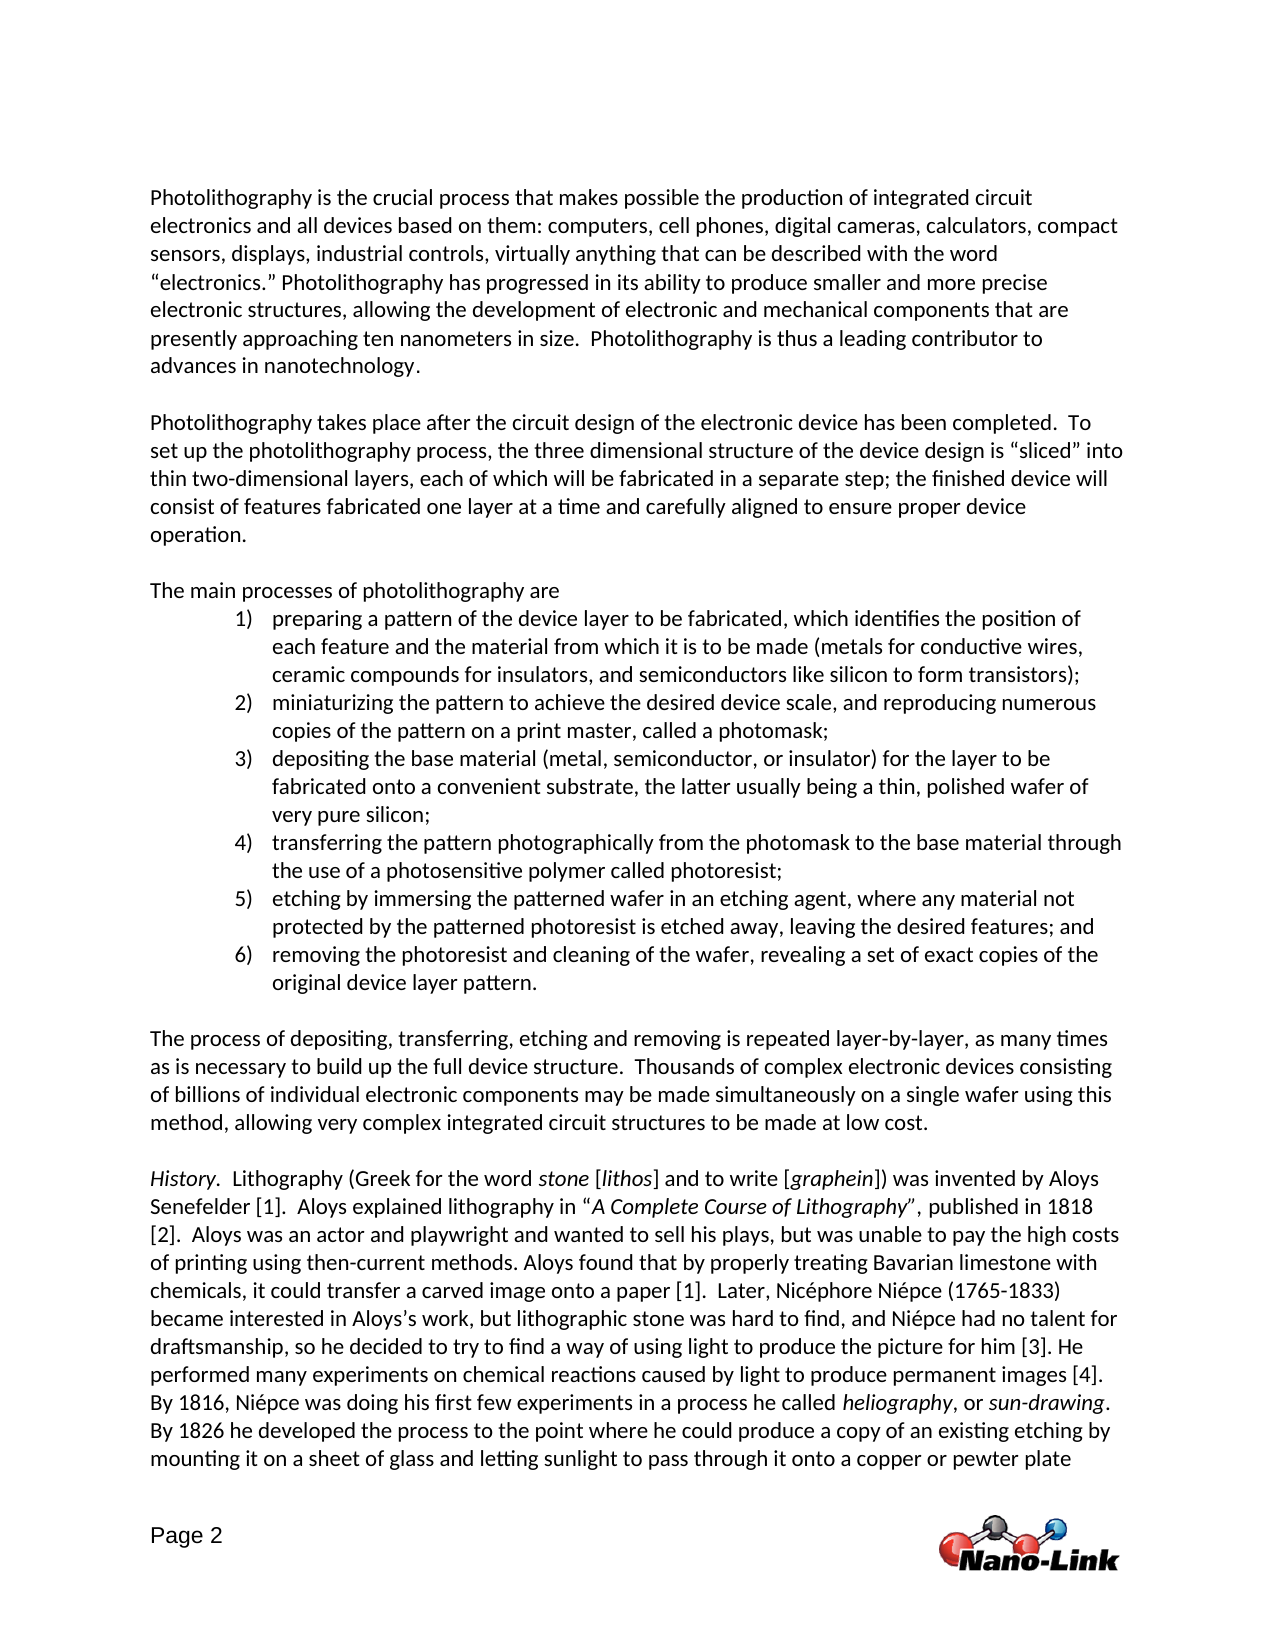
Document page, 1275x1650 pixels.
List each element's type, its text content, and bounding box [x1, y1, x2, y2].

text Photolithography is the crucial process that makes possible the production of integrated circuit electronics and all devices based on them: computers, cell phones, digital cameras, calculators, compact sensors, displays, industrial controls, virtually anything that can be described with the word “electronics.” Photolithography has progressed in its ability to produce smaller and more precise electronic structures, allowing the development of electronic and mechanical components that are presently approaching ten nanometers in size. Photolithography is thus a leading contributor to advances in nanotechnology. [150, 183, 1125, 380]
list etching by immersing the patterned wafer in an etching agent, where any material not protected by the patterned photoresist is etched away, leaving the desired features; and [234, 884, 1125, 940]
text The main processes of photolithography are [150, 576, 1125, 604]
picture [939, 1515, 1124, 1575]
list transferring the pattern photographically from the photomask to the base material through the use of a photosensitive polymer called photoresist; [234, 828, 1125, 884]
list depositing the base material (metal, semiconductor, or insulator) for the layer to be fabricated onto a convenient substrate, the latter usually being a thin, polished wafer of very pure silicon; [234, 744, 1125, 828]
text The process of depositing, transferring, etching and removing is repeated layer-by-layer, as many times as is necessary to build up the full device structure. Thousands of complex electronic devices consisting of billions of individual electronic components may be made simultaneously on a single wafer using this method, allowing very complex integrated circuit structures to be made at low cost. [150, 1024, 1125, 1136]
list miniaturizing the pattern to achieve the desired device scale, and reproducing numerous copies of the pattern on a print master, called a photomask; [234, 688, 1125, 744]
list preparing a pattern of the device layer to be fabricated, which identifies the position of each feature and the material from which it is to be made (metals for conductive wires, ceramic compounds for insulators, and semiconductors like silicon to form transistors); [234, 604, 1125, 688]
text Photolithography takes place after the circuit design of the electronic device has been completed. To set up the photolithography process, the three dimensional structure of the device design is “sliced” into thin two-dimensional layers, each of which will be fabricated in a separate step; the finished device will consist of features fabricated one layer at a time and carefully aligned to ensure proper device operation. [150, 408, 1125, 548]
list removing the photoresist and cleaning of the wafer, revealing a set of exact copies of the original device layer pattern. [234, 940, 1125, 996]
text History. Lithography (Greek for the word stone [lithos] and to write [graphein]) was invented by Aloys Senefelder [1]. Aloys explained lithography in “A Complete Course of Lithography”, published in 1818 [2]. Aloys was an actor and playwright and wanted to sell his plays, but was unable to pay the high costs of printing using then-current methods. Aloys found that by properly treating Bavarian limestone with chemicals, it could transfer a carved image onto a paper [1]. Later, Nicéphore Niépce (1765-1833) became interested in Aloys’s work, but lithographic stone was hard to find, and Niépce had no talent for draftsmanship, so he decided to try to find a way of using light to produce the picture for him [3]. He performed many experiments on chemical reactions caused by light to produce permanent images [4]. [150, 1164, 1125, 1388]
